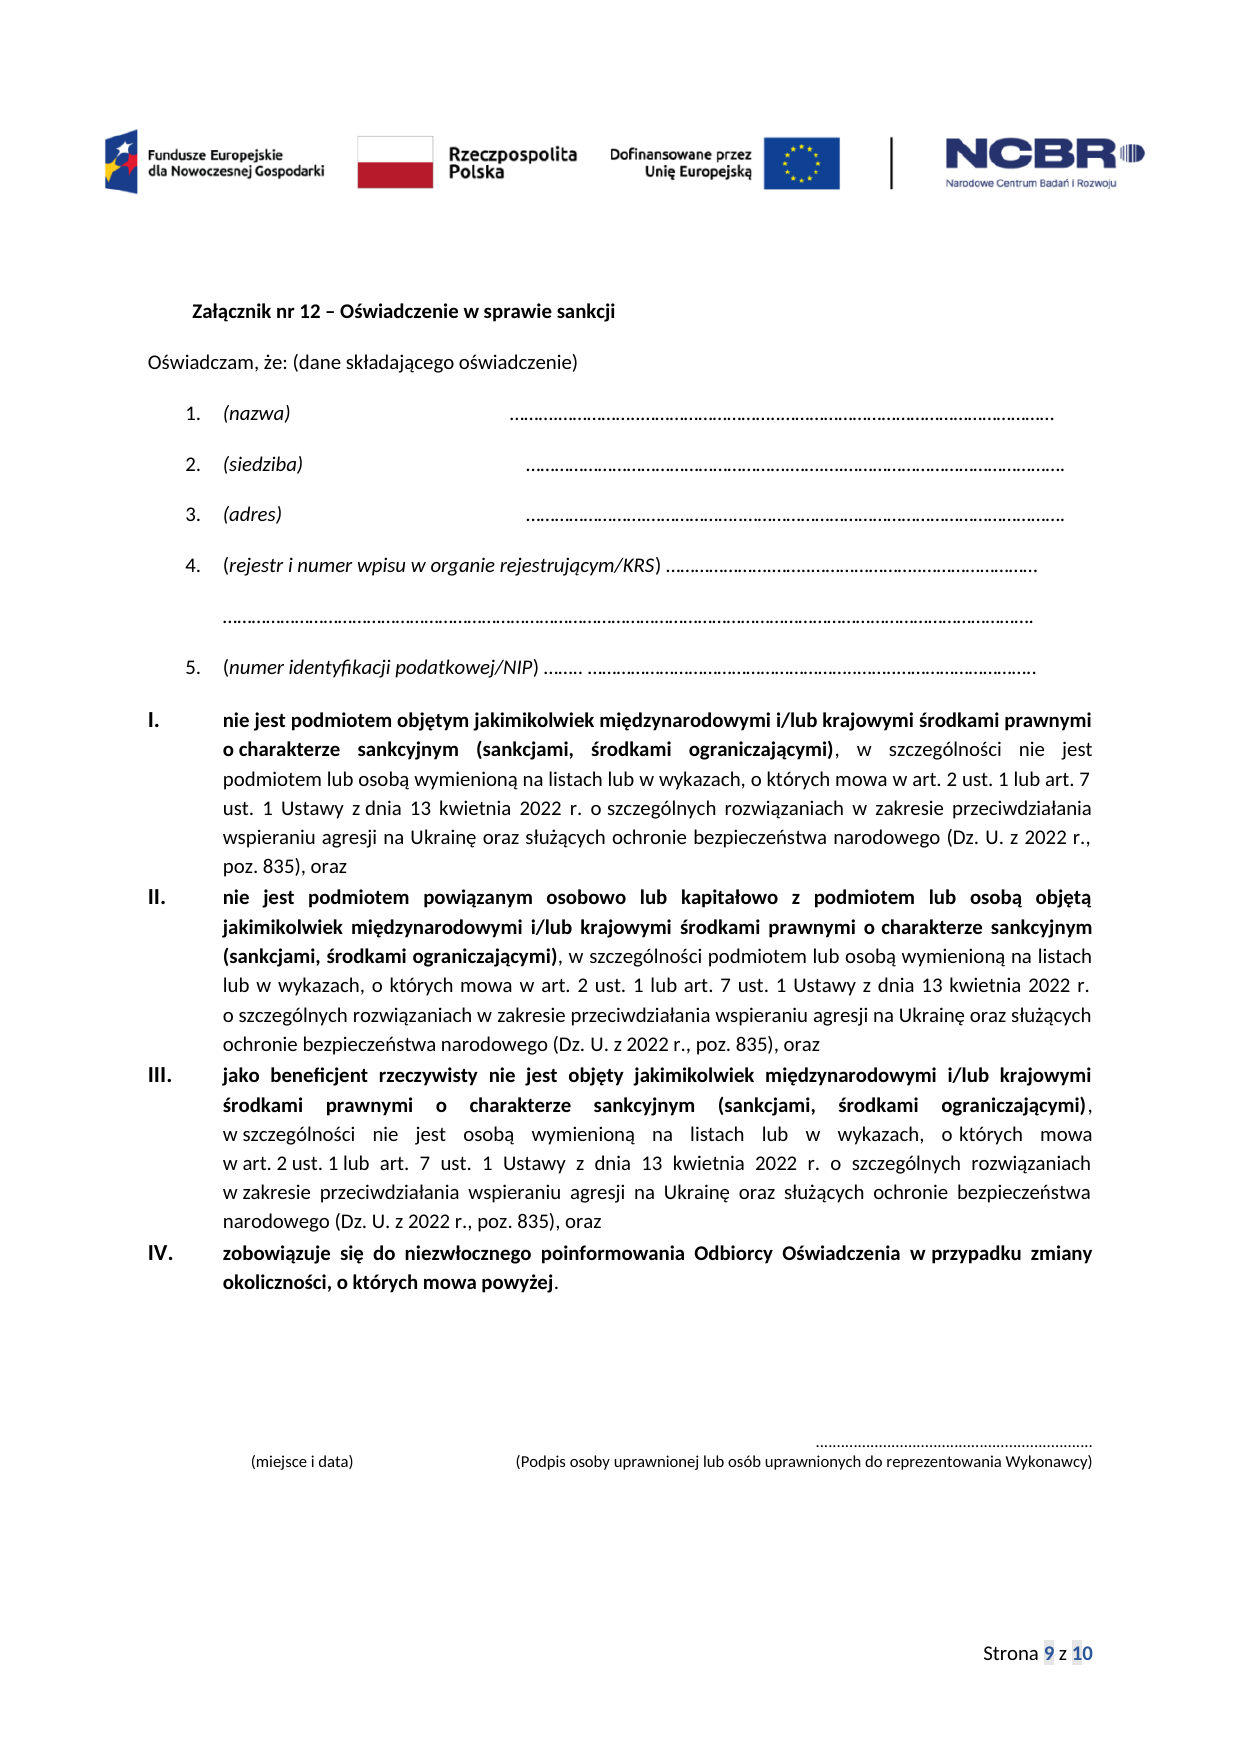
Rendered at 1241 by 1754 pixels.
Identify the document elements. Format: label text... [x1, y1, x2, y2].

list nie jest podmiotem powiązanym osobowo lub kapitałowo z podmiotem lub osobą objętą jakimikolwiek międzynarodowymi i/lub krajowymi środkami prawnymi o charakterze sankcyjnym (sankcjami, środkami ograniczającymi), w szczególności podmiotem lub osobą wymienioną na listach lub w wykazach, o których mowa w art. 2 ust. 1 lub art. 7 ust. 1 Ustawy z dnia 13 kwietnia 2022 r. o szczególnych rozwiązaniach w zakresie przeciwdziałania wspieraniu agresji na Ukrainę oraz służących ochronie bezpieczeństwa narodowego (Dz. U. z 2022 r., poz. 835), oraz [148, 882, 1093, 1056]
list nie jest podmiotem objętym jakimikolwiek międzynarodowymi i/lub krajowymi środkami prawnymi o charakterze sankcyjnym (sankcjami, środkami ograniczającymi), w szczególności nie jest podmiotem lub osobą wymienioną na listach lub w wykazach, o których mowa w art. 2 ust. 1 lub art. 7 ust. 1 Ustawy z dnia 13 kwietnia 2022 r. o szczególnych rozwiązaniach w zakresie przeciwdziałania wspieraniu agresji na Ukrainę oraz służących ochronie bezpieczeństwa narodowego (Dz. U. z 2022 r., poz. 835), oraz [148, 705, 1093, 879]
text Oświadczam, że: (dane składającego oświadczenie) [148, 349, 1093, 374]
list (numer identyfikacji podatkowej/NIP) …….. ………………………………………………..……..……………………….. [185, 654, 1093, 679]
list (adres) …………………….………………..…………………………………………………………. [185, 502, 1093, 527]
text .................................................................. [148, 1431, 1093, 1451]
picture [88, 117, 1167, 208]
list jako beneficjent rzeczywisty nie jest objęty jakimikolwiek międzynarodowymi i/lub krajowymi środkami prawnymi o charakterze sankcyjnym (sankcjami, środkami ograniczającymi), w szczególności nie jest osobą wymienioną na listach lub w wykazach, o których mowa w art. 2 ust. 1 lub art. 7 ust. 1 Ustawy z dnia 13 kwietnia 2022 r. o szczególnych rozwiązaniach w zakresie przeciwdziałania wspieraniu agresji na Ukrainę oraz służących ochronie bezpieczeństwa narodowego (Dz. U. z 2022 r., poz. 835), oraz [148, 1060, 1093, 1234]
list zobowiązuje się do niezwłocznego poinformowania Odbiorcy Oświadczenia w przypadku zmiany okoliczności, o których mowa powyżej. [148, 1238, 1093, 1295]
text Załącznik nr 12 – Oświadczenie w sprawie sankcji [192, 298, 1093, 324]
list (rejestr i numer wpisu w organie rejestrującym/KRS) ………………….……..…………………..…………………… [185, 552, 1093, 578]
list (siedziba) ……………………………………………….…….….………………………………………. [185, 451, 1093, 476]
text (miejsce i data) (Podpis osoby uprawnionej lub osób uprawnionych do reprezentowania Wykonawcy) [148, 1451, 1093, 1472]
list ……………………………………………………………………………………………………………………………………………………. [223, 603, 1093, 629]
list (nazwa) ……….……………..………………………..………………………………………………… [185, 400, 1093, 425]
